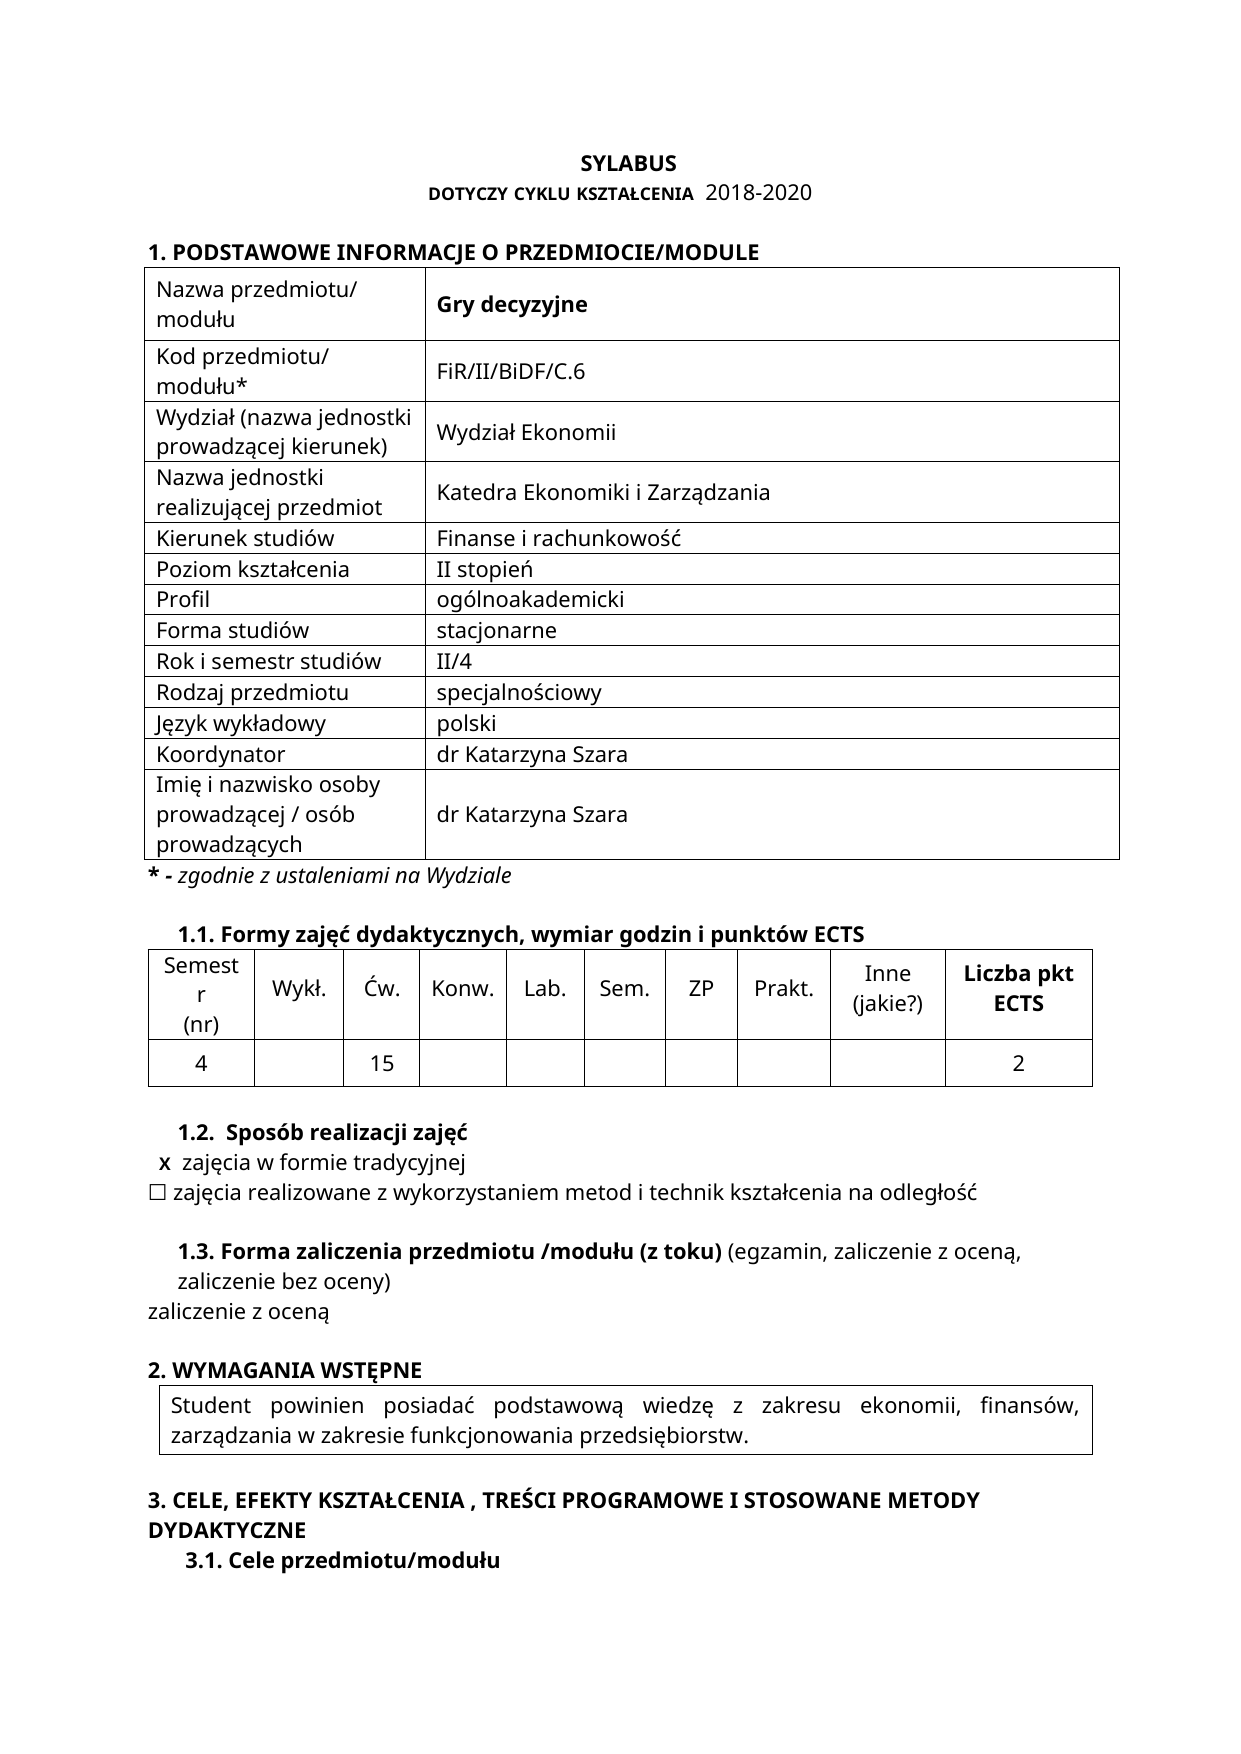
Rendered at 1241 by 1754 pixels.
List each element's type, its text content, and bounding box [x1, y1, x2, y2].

table_header Wykł. [255, 950, 343, 1039]
text SYLABUS [148, 148, 1093, 177]
table_cell [585, 1040, 665, 1086]
text 1.2. Sposób realizacji zajęć [177, 1117, 1093, 1147]
table_header Student powinien posiadać podstawową wiedzę z zakresu ekonomii, finansów, zarządzania w zakresie funkcjonowania przedsiębiorstw. [160, 1386, 1092, 1454]
table_header Gry decyzyjne [426, 268, 1119, 340]
table_header Nazwa przedmiotu/ modułu [145, 268, 425, 340]
table_cell dr Katarzyna Szara [426, 770, 1119, 859]
table_cell Forma studiów [145, 615, 425, 645]
table_header Sem. [585, 950, 665, 1039]
table_cell [420, 1040, 506, 1086]
table_cell Kod przedmiotu/ modułu* [145, 341, 425, 401]
table_cell 15 [344, 1040, 419, 1086]
text 1. PODSTAWOWE INFORMACJE O PRZEDMIOCIE/MODULE [148, 237, 1093, 267]
table_cell Katedra Ekonomiki i Zarządzania [426, 462, 1119, 522]
table_header Ćw. [344, 950, 419, 1039]
text dotyczy cyklu kształcenia 2018-2020 [148, 177, 1093, 207]
table_cell Kierunek studiów [145, 523, 425, 553]
table_cell [666, 1040, 737, 1086]
table_cell Koordynator [145, 739, 425, 768]
table_cell dr Katarzyna Szara [426, 739, 1119, 768]
table_cell specjalnościowy [426, 677, 1119, 707]
table_cell Imię i nazwisko osoby prowadzącej / osób prowadzących [145, 770, 425, 859]
text zaliczenie z oceną [148, 1296, 1093, 1326]
table_header Lab. [507, 950, 584, 1039]
text 3. CELE, EFEKTY KSZTAŁCENIA , TREŚCI PROGRAMOWE I STOSOWANE METODY DYDAKTYCZNE [148, 1485, 1093, 1544]
table_header Inne (jakie?) [831, 950, 945, 1039]
table_cell II stopień [426, 554, 1119, 583]
table_cell FiR/II/BiDF/C.6 [426, 341, 1119, 401]
table_cell Rok i semestr studiów [145, 646, 425, 676]
table_cell Wydział (nazwa jednostki prowadzącej kierunek) [145, 402, 425, 461]
table_cell II/4 [426, 646, 1119, 676]
text 2. WYMAGANIA WSTĘPNE [148, 1355, 1093, 1385]
table_cell [831, 1040, 945, 1086]
table_cell stacjonarne [426, 615, 1119, 645]
text 3.1. Cele przedmiotu/modułu [185, 1544, 1093, 1574]
table_cell Finanse i rachunkowość [426, 523, 1119, 553]
table_cell ogólnoakademicki [426, 585, 1119, 614]
table_header Konw. [420, 950, 506, 1039]
text 1.1. Formy zajęć dydaktycznych, wymiar godzin i punktów ECTS [177, 919, 1093, 949]
table_header Semestr (nr) [149, 950, 254, 1039]
text 1.3. Forma zaliczenia przedmiotu /modułu (z toku) (egzamin, zaliczenie z oceną, zaliczenie bez oceny) [177, 1236, 1093, 1296]
text * - zgodnie z ustaleniami na Wydziale [148, 860, 1093, 890]
table_header Prakt. [738, 950, 830, 1039]
table_cell Poziom kształcenia [145, 554, 425, 583]
table_cell Profil [145, 585, 425, 614]
table_header Liczba pkt ECTS [946, 950, 1092, 1039]
table_cell 4 [149, 1040, 254, 1086]
table_cell 2 [946, 1040, 1092, 1086]
text x zajęcia w formie tradycyjnej [148, 1147, 1093, 1177]
text ☐ zajęcia realizowane z wykorzystaniem metod i technik kształcenia na odległość [148, 1177, 1093, 1206]
table_cell [738, 1040, 830, 1086]
table_cell Nazwa jednostki realizującej przedmiot [145, 462, 425, 522]
table_cell [255, 1040, 343, 1086]
table_cell Rodzaj przedmiotu [145, 677, 425, 707]
table_header ZP [666, 950, 737, 1039]
table_cell polski [426, 708, 1119, 738]
table_cell [507, 1040, 584, 1086]
table_cell Język wykładowy [145, 708, 425, 738]
table_cell Wydział Ekonomii [426, 402, 1119, 461]
